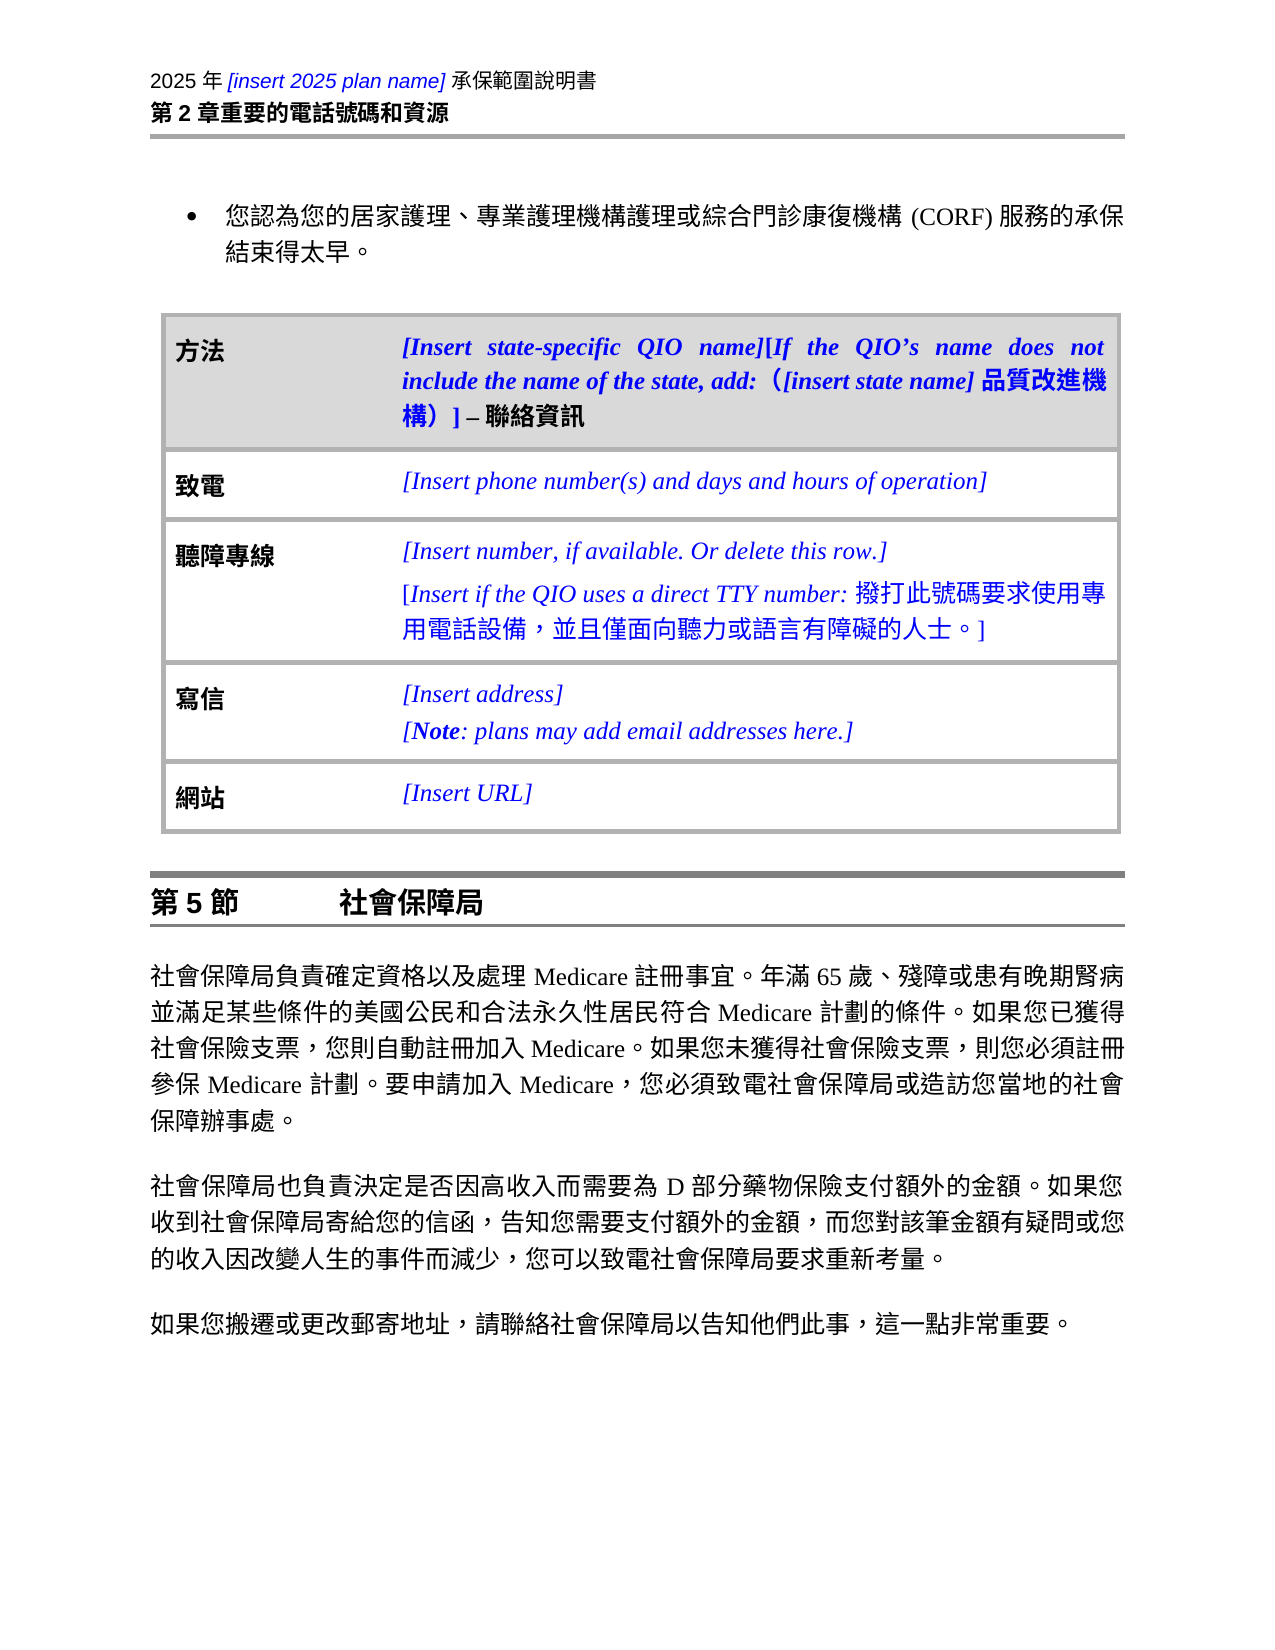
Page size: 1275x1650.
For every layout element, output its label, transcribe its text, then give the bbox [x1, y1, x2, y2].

table_cell 聽障專線 [166, 505, 390, 643]
table_header 方法 [166, 301, 390, 431]
table_cell 致電 [166, 435, 390, 500]
table_cell 網站 [166, 747, 390, 812]
list 您認為您的居家護理、專業護理機構護理或綜合門診康復機構 (CORF) 服務的承保結束得太早。 [187, 197, 1125, 269]
subtitle 第 5 節 社會保障局 [150, 861, 1125, 907]
table_cell [Insert address] [Note: plans may add email addresses here.] [390, 648, 1117, 743]
table_cell 寫信 [166, 648, 390, 743]
table_cell [Insert number, if available. Or delete this row.] [Insert if the QIO uses a direct TTY number: 撥打此號碼要求使用專用電話設備，並且僅面向聽力或語言有障礙的人士。] [390, 505, 1117, 643]
table_cell [Insert phone number(s) and days and hours of operation] [390, 435, 1117, 500]
table_cell [Insert URL] [390, 747, 1117, 812]
subtitle 社會保障局也負責決定是否因高收入而需要為 D 部分藥物保險支付額外的金額。如果您收到社會保障局寄給您的信函，告知您需要支付額外的金額，而您對該筆金額有疑問或您的收入因改變人生的事件而減少，您可以致電社會保障局要求重新考量。 [150, 1150, 1125, 1259]
subtitle 社會保障局負責確定資格以及處理 Medicare 註冊事宜。年滿 65 歲、殘障或患有晚期腎病並滿足某些條件的美國公民和合法永久性居民符合 Medicare 計劃的條件。如果您已獲得社會保險支票，您則自動註冊加入 Medicare。如果您未獲得社會保險支票，則您必須註冊參保 Medicare 計劃。要申請加入 Medicare，您必須致電社會保障局或造訪您當地的社會保障辦事處。 [150, 939, 1125, 1121]
table_header [Insert state-specific QIO name][If the QIO’s name does not include the name of the state, add:（[insert state name] 品質改進機構）] – 聯絡資訊 [390, 301, 1117, 431]
text 如果您搬遷或更改郵寄地址，請聯絡社會保障局以告知他們此事，這一點非常重要。 [150, 1288, 1125, 1324]
